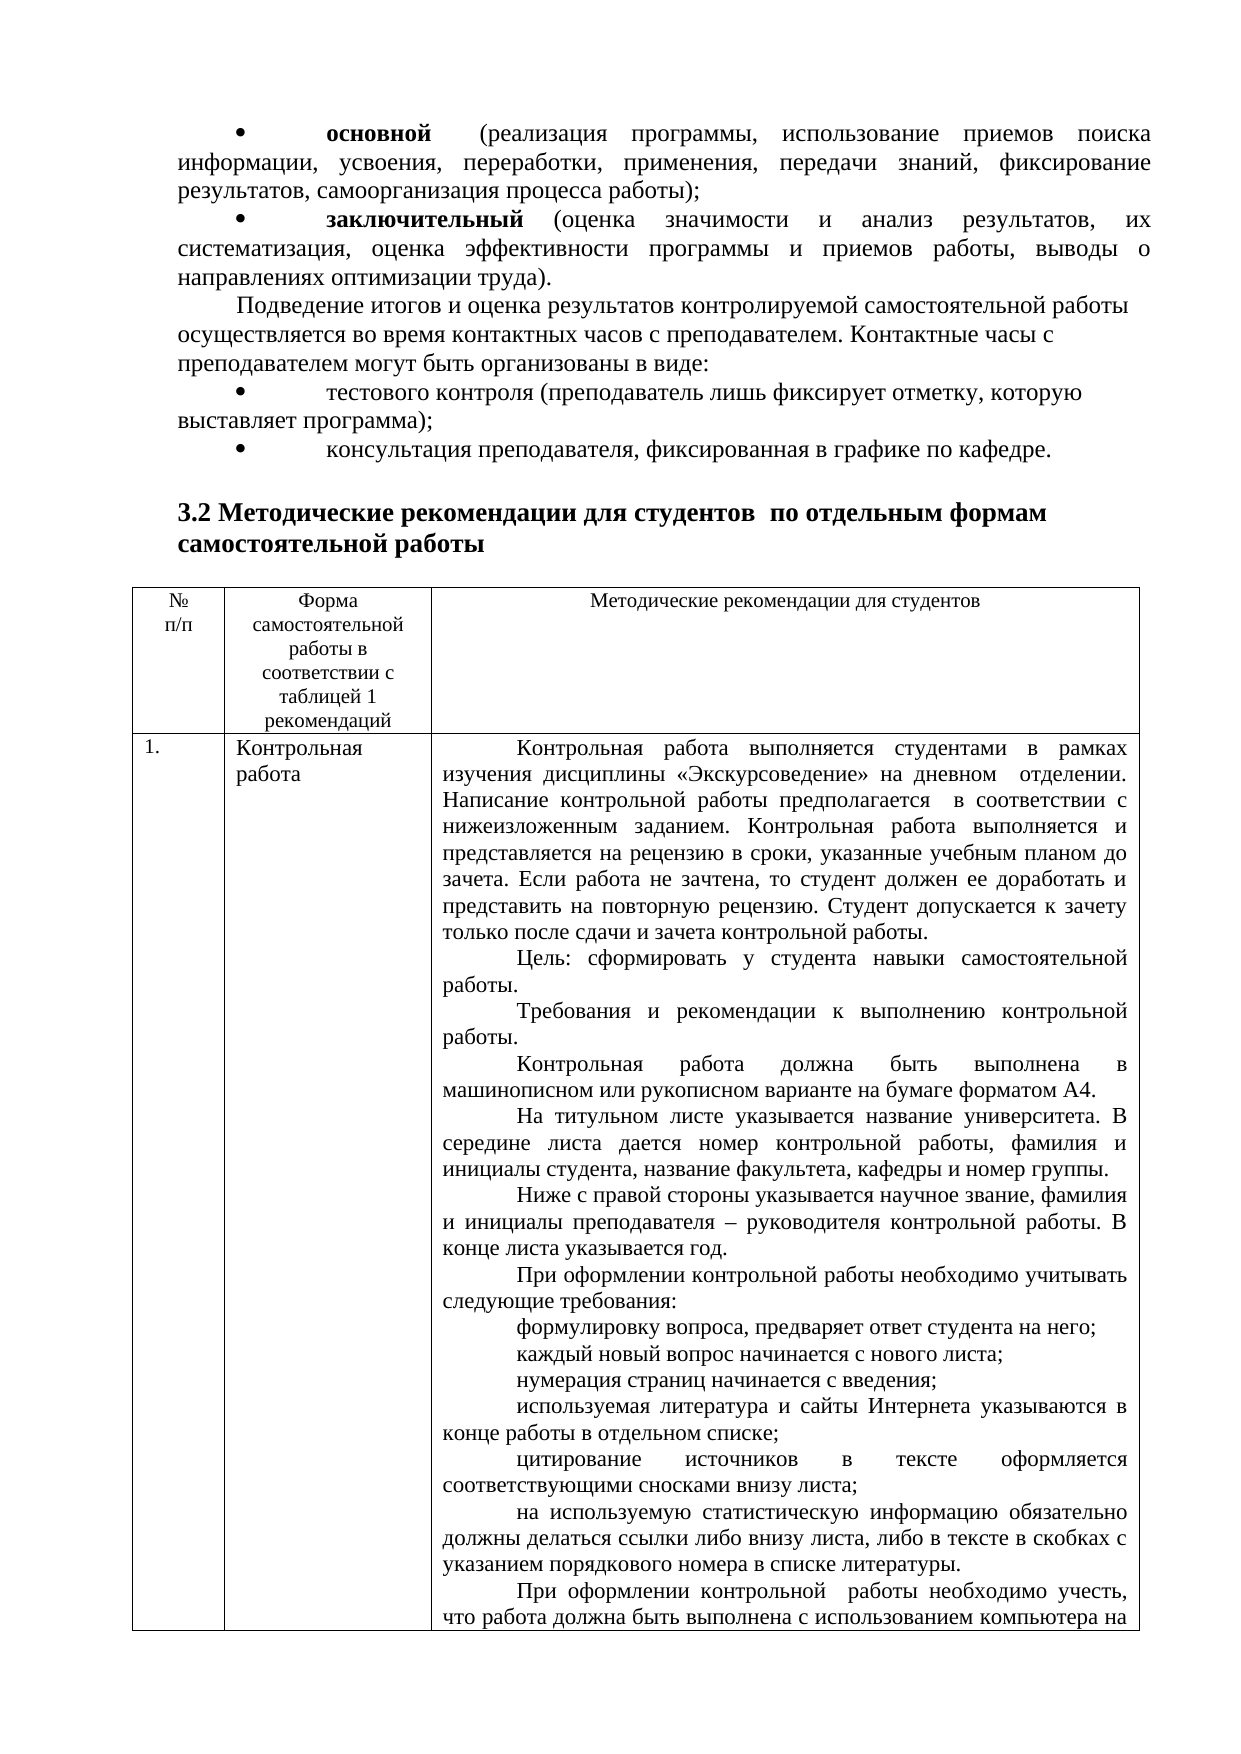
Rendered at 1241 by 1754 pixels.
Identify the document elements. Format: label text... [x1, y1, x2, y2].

table_cell 1. [133, 734, 224, 1629]
list тестового контроля (преподаватель лишь фиксирует отметку, которую выставляет программа); [177, 377, 1152, 434]
list основной (реализация программы, использование приемов поиска информации, усвоения, переработки, применения, передачи знаний, фиксирование результатов, самоорганизация процесса работы); [177, 118, 1152, 204]
list консультация преподавателя, фиксированная в графике по кафедре. [177, 434, 1152, 463]
table_cell Контрольная работа [225, 734, 431, 1629]
table_header № п/п [133, 588, 224, 732]
text Подведение итогов и оценка результатов контролируемой самостоятельной работы осуществляется во время контактных часов с преподавателем. Контактные часы с преподавателем могут быть организованы в виде: [177, 291, 1152, 377]
text 3.2 Методические рекомендации для студентов по отдельным формам самостоятельной работы [177, 496, 1152, 558]
table_header Форма самостоятельной работы в соответствии с таблицей 1 рекомендаций [225, 588, 431, 732]
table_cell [432, 734, 1139, 1629]
list заключительный (оценка значимости и анализ результатов, их систематизация, оценка эффективности программы и приемов работы, выводы о направлениях оптимизации труда). [177, 204, 1152, 291]
table_header Методические рекомендации для студентов [432, 588, 1139, 732]
